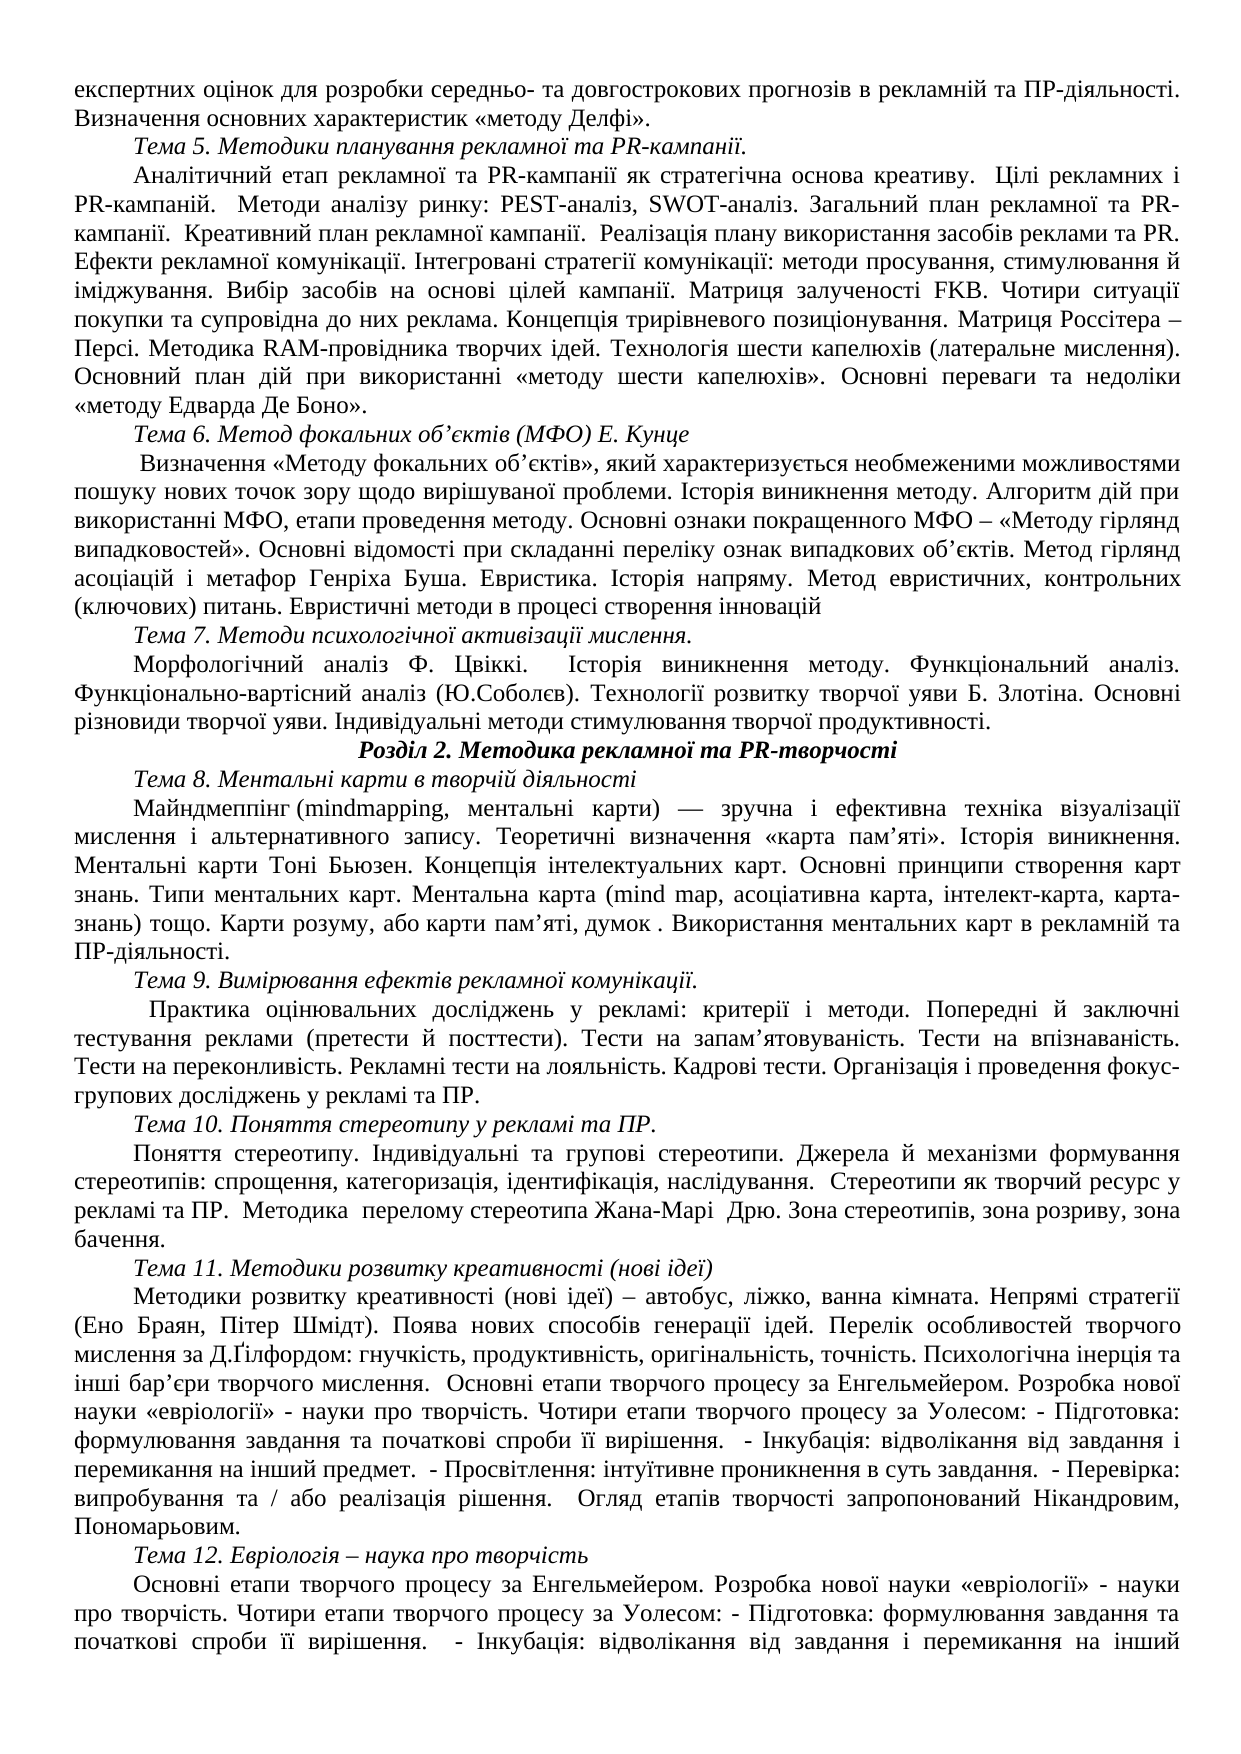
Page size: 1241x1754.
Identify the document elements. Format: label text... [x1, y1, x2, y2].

text Практика оцінювальних досліджень у рекламі: критерії і методи. Попередні й заключні тестування реклами (претести й посттести). Тести на запам’ятовуваність. Тести на впізнаваність. Тести на переконливість. Рекламні тести на лояльність. Кадрові тести. Організація і проведення фокус-групових досліджень у рекламі та ПР. [74, 994, 1181, 1109]
text Тема 8. Ментальні карти в творчій діяльності [74, 764, 1181, 793]
subtitle Методики розвитку креативності (нові ідеї) – автобус, ліжко, ванна кімната. Непрямі стратегії (Ено Браян, Пітер Шмідт). Поява нових способів генерації ідей. Перелік особливостей творчого мислення за Д.Ґілфордом: гнучкість, продуктивність, оригінальність, точність. Психологічна інерція та інші бар’єри творчого мислення. Основні етапи творчого процесу за Енгельмейером. Розробка нової науки «евріології» - науки про творчість. Чотири етапи творчого процесу за Уолесом: - Підготовка: формулювання завдання та початкові спроби її вирішення. - Інкубація: відволікання від завдання і перемикання на інший предмет. - Просвітлення: інтуїтивне проникнення в суть завдання. - Перевірка: випробування та / або реалізація рішення. Огляд етапів творчості запропонований Нікандровим, Пономарьовим. [74, 1281, 1181, 1540]
text Визначення «Методу фокальних об’єктів», який характеризується необмеженими можливостями пошуку нових точок зору щодо вирішуваної проблеми. Історія виникнення методу. Алгоритм дій при використанні МФО, етапи проведення методу. Основні ознаки покращенного МФО – «Методу гірлянд випадковостей». Основні відомості при складанні переліку ознак випадкових об’єктів. Метод гірлянд асоціацій і метафор Генріха Буша. Евристика. Історія напряму. Метод евристичних, контрольних (ключових) питань. Евристичні методи в процесі створення інновацій [74, 448, 1181, 620]
text Тема 6. Метод фокальних об’єктів (МФО) Е. Кунце [74, 419, 1181, 448]
text Поняття стереотипу. Індивідуальні та групові стереотипи. Джерела й механізми формування стереотипів: спрощення, категоризація, ідентифікація, наслідування. Стереотипи як творчий ресурс у рекламі та ПР. Методика перелому стереотипа Жана-Марі Дpю. Зона стереотипів, зона розриву, зона бачення. [74, 1138, 1181, 1253]
text Майндмеппінг (mindmapping, ментальні карти) — зручна і ефективна техніка візуалізації мислення і альтернативного запису. Теоретичні визначення «карта пам’яті». Історія виникнення. Ментальні карти Тоні Бьюзен. Концепція інтелектуальних карт. Основні принципи створення карт знань. Типи ментальних карт. Ментальна карта (mind map, асоціативна карта, інтелект-карта, карта-знань) тощо. Карти розуму, або карти пам’яті, думок . Використання ментальних карт в рекламній та ПР-діяльності. [74, 793, 1181, 965]
text Аналітичний етап рекламної та PR-кампанії як стратегічна основа креативу. Цілі рекламних і PR-кампаній. Методи аналізу ринку: PEST-аналіз, SWOT-аналіз. Загальний план рекламної та PR-кампанії. Креативний план рекламної кампанії. Реалізація плану використання засобів реклами та PR. Ефекти рекламної комунікації. Інтегровані стратегії комунікації: методи просування, стимулювання й іміджування. Вибір засобів на основі цілей кампанії. Матриця залученості FKB. Чотири ситуації покупки та супровідна до них реклама. Концепція трирівневого позиціонування. Матриця Россітера – Персі. Методика RAM-провідника творчих ідей. Технологія шести капелюхів (латеральне мислення). Основний план дій при використанні «методу шести капелюхів». Основні переваги та недоліки «методу Едварда Де Боно». [74, 160, 1181, 419]
subtitle Тема 11. Методики розвитку креативності (нові ідеї) [74, 1253, 1181, 1281]
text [74, 74, 1181, 131]
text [74, 1569, 1181, 1655]
text Морфологічний аналіз Ф. Цвіккі. Історія виникнення методу. Функціональний аналіз. Функціонально-вартісний аналіз (Ю.Соболєв). Технології розвитку творчої уяви Б. Злотіна. Основні різновиди творчої уяви. Індивідуальні методи стимулювання творчої продуктивності. [74, 649, 1181, 735]
text Тема 9. Вимірювання ефектів рекламної комунікації. [74, 965, 1181, 994]
subtitle Тема 12. Евріологія – наука про творчість [74, 1540, 1181, 1569]
text Тема 5. Методики планування рекламної та PR-кампанії. [74, 131, 1181, 160]
subtitle Тема 7. Методи психологічної активізації мислення. [74, 620, 1181, 649]
subtitle Розділ 2. Методика рекламної та PR-творчості [74, 735, 1181, 764]
subtitle Тема 10. Поняття стереотипу у рекламі та ПР. [74, 1109, 1181, 1138]
